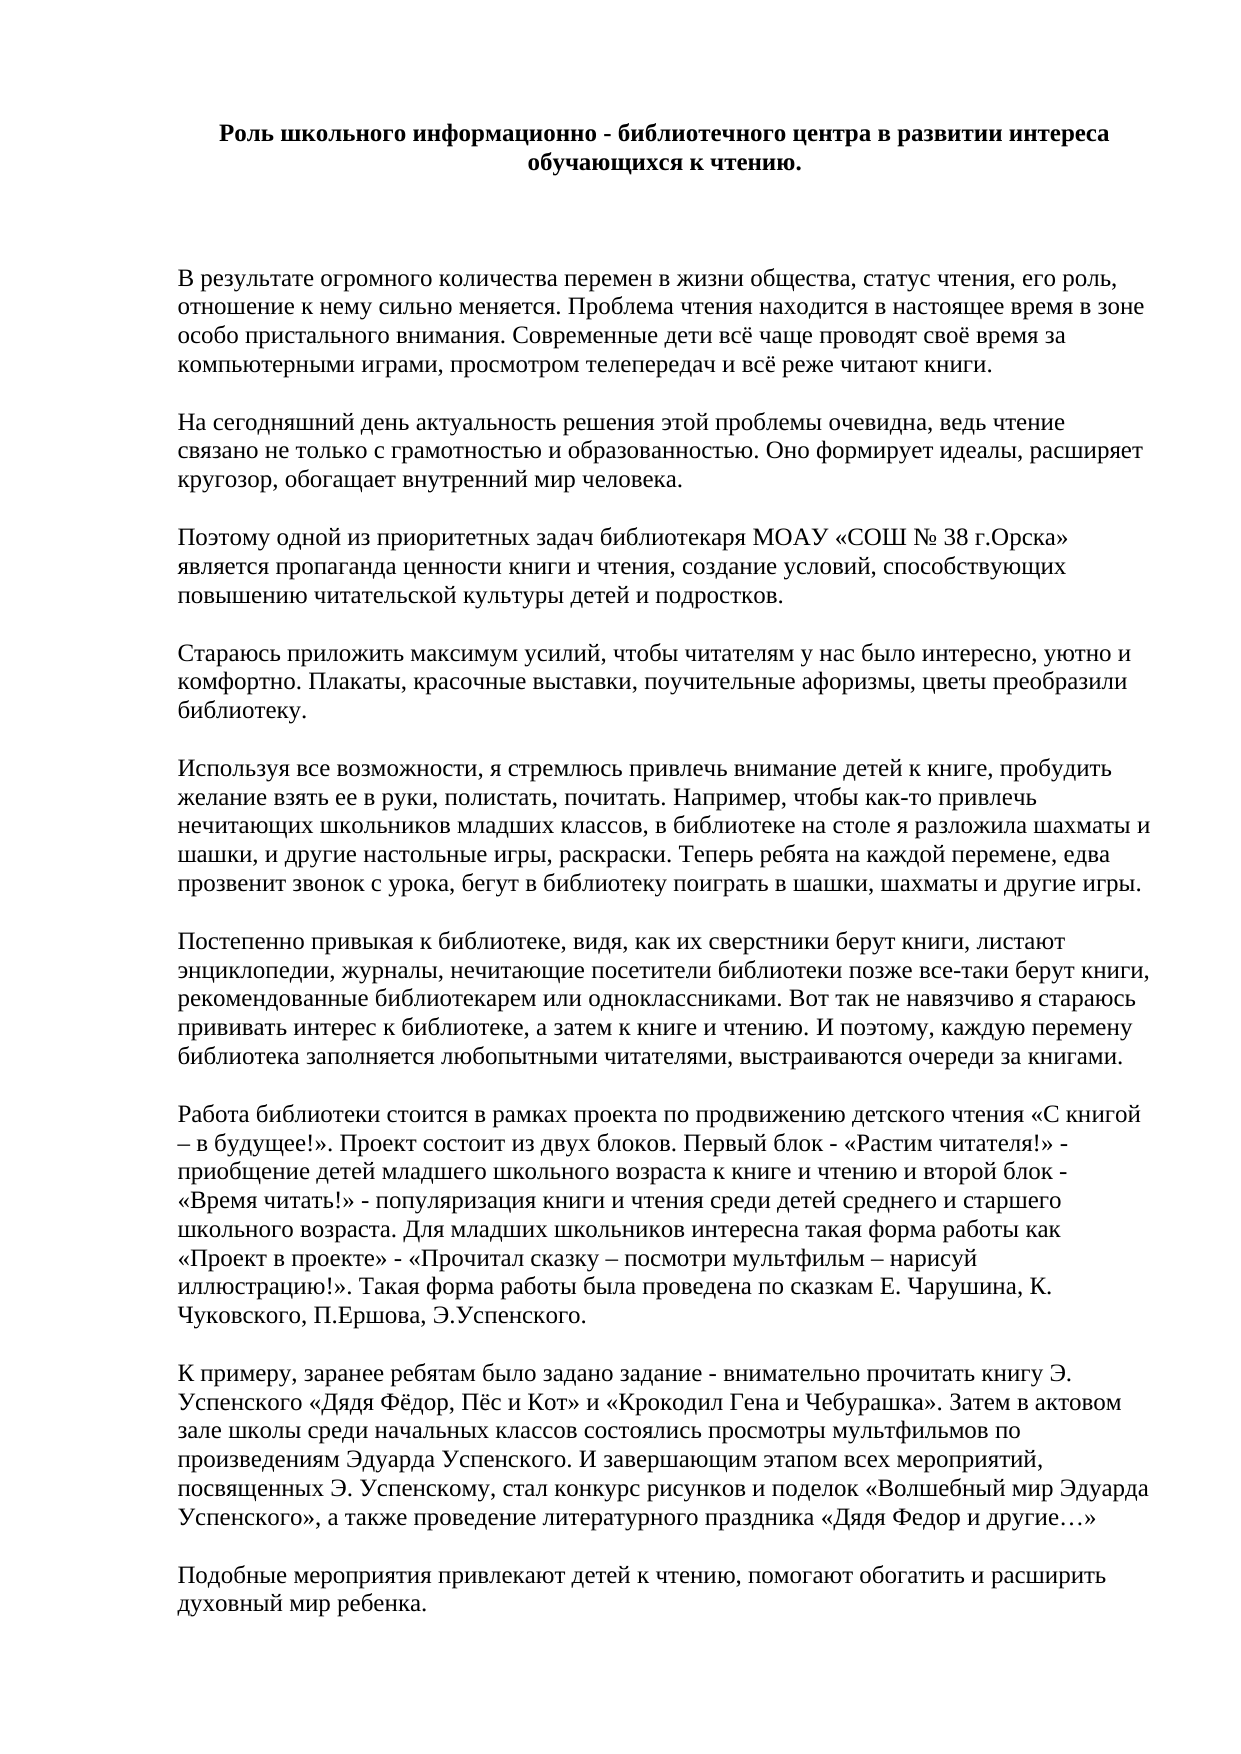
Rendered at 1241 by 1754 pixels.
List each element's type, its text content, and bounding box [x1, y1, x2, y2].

text К примеру, заранее ребятам было задано задание - внимательно прочитать книгу Э. Успенского «Дядя Фёдор, Пёс и Кот» и «Крокодил Гена и Чебурашка». Затем в актовом зале школы среди начальных классов состоялись просмотры мультфильмов по произведениям Эдуарда Успенского. И завершающим этапом всех мероприятий, посвященных Э. Успенскому, стал конкурс рисунков и поделок «Волшебный мир Эдуарда Успенского», а также проведение литературного праздника «Дядя Федор и другие…» [177, 1358, 1152, 1531]
text На сегодняшний день актуальность решения этой проблемы очевидна, ведь чтение связано не только с грамотностью и образованностью. Оно формирует идеалы, расширяет кругозор, обогащает внутренний мир человека. [177, 407, 1152, 493]
text Поэтому одной из приоритетных задач библиотекаря МОАУ «СОШ № 38 г.Орска» является пропаганда ценности книги и чтения, создание условий, способствующих повышению читательской культуры детей и подростков. [177, 522, 1152, 608]
text Стараюсь приложить максимум усилий, чтобы читателям у нас было интересно, уютно и комфортно. Плакаты, красочные выставки, поучительные афоризмы, цветы преобразили библиотеку. [177, 638, 1152, 724]
text Подобные мероприятия привлекают детей к чтению, помогают обогатить и расширить духовный мир ребенка. [177, 1560, 1152, 1617]
text Работа библиотеки стоится в рамках проекта по продвижению детского чтения «С книгой – в будущее!». Проект состоит из двух блоков. Первый блок - «Растим читателя!» - приобщение детей младшего школьного возраста к книге и чтению и второй блок - «Время читать!» - популяризация книги и чтения среди детей среднего и старшего школьного возраста. Для младших школьников интересна такая форма работы как «Проект в проекте» - «Прочитал сказку – посмотри мультфильм – нарисуй иллюстрацию!». Такая форма работы была проведена по сказкам Е. Чарушина, К. Чуковского, П.Ершова, Э.Успенского. [177, 1099, 1152, 1329]
text Роль школьного информационно - библиотечного центра в развитии интереса обучающихся к чтению. [177, 118, 1152, 176]
text Используя все возможности, я стремлюсь привлечь внимание детей к книге, пробудить желание взять ее в руки, полистать, почитать. Например, чтобы как-то привлечь нечитающих школьников младших классов, в библиотеке на столе я разложила шахматы и шашки, и другие настольные игры, раскраски. Теперь ребята на каждой перемене, едва прозвенит звонок с урока, бегут в библиотеку поиграть в шашки, шахматы и другие игры. [177, 753, 1152, 897]
text В результате огромного количества перемен в жизни общества, статус чтения, его роль, отношение к нему сильно меняется. Проблема чтения находится в настоящее время в зоне особо пристального внимания. Современные дети всё чаще проводят своё время за компьютерными играми, просмотром телепередач и всё реже читают книги. [177, 263, 1152, 378]
text Постепенно привыкая к библиотеке, видя, как их сверстники берут книги, листают энциклопедии, журналы, нечитающие посетители библиотеки позже все-таки берут книги, рекомендованные библиотекарем или одноклассниками. Вот так не навязчиво я стараюсь прививать интерес к библиотеке, а затем к книге и чтению. И поэтому, каждую перемену библиотека заполняется любопытными читателями, выстраиваются очереди за книгами. [177, 926, 1152, 1070]
